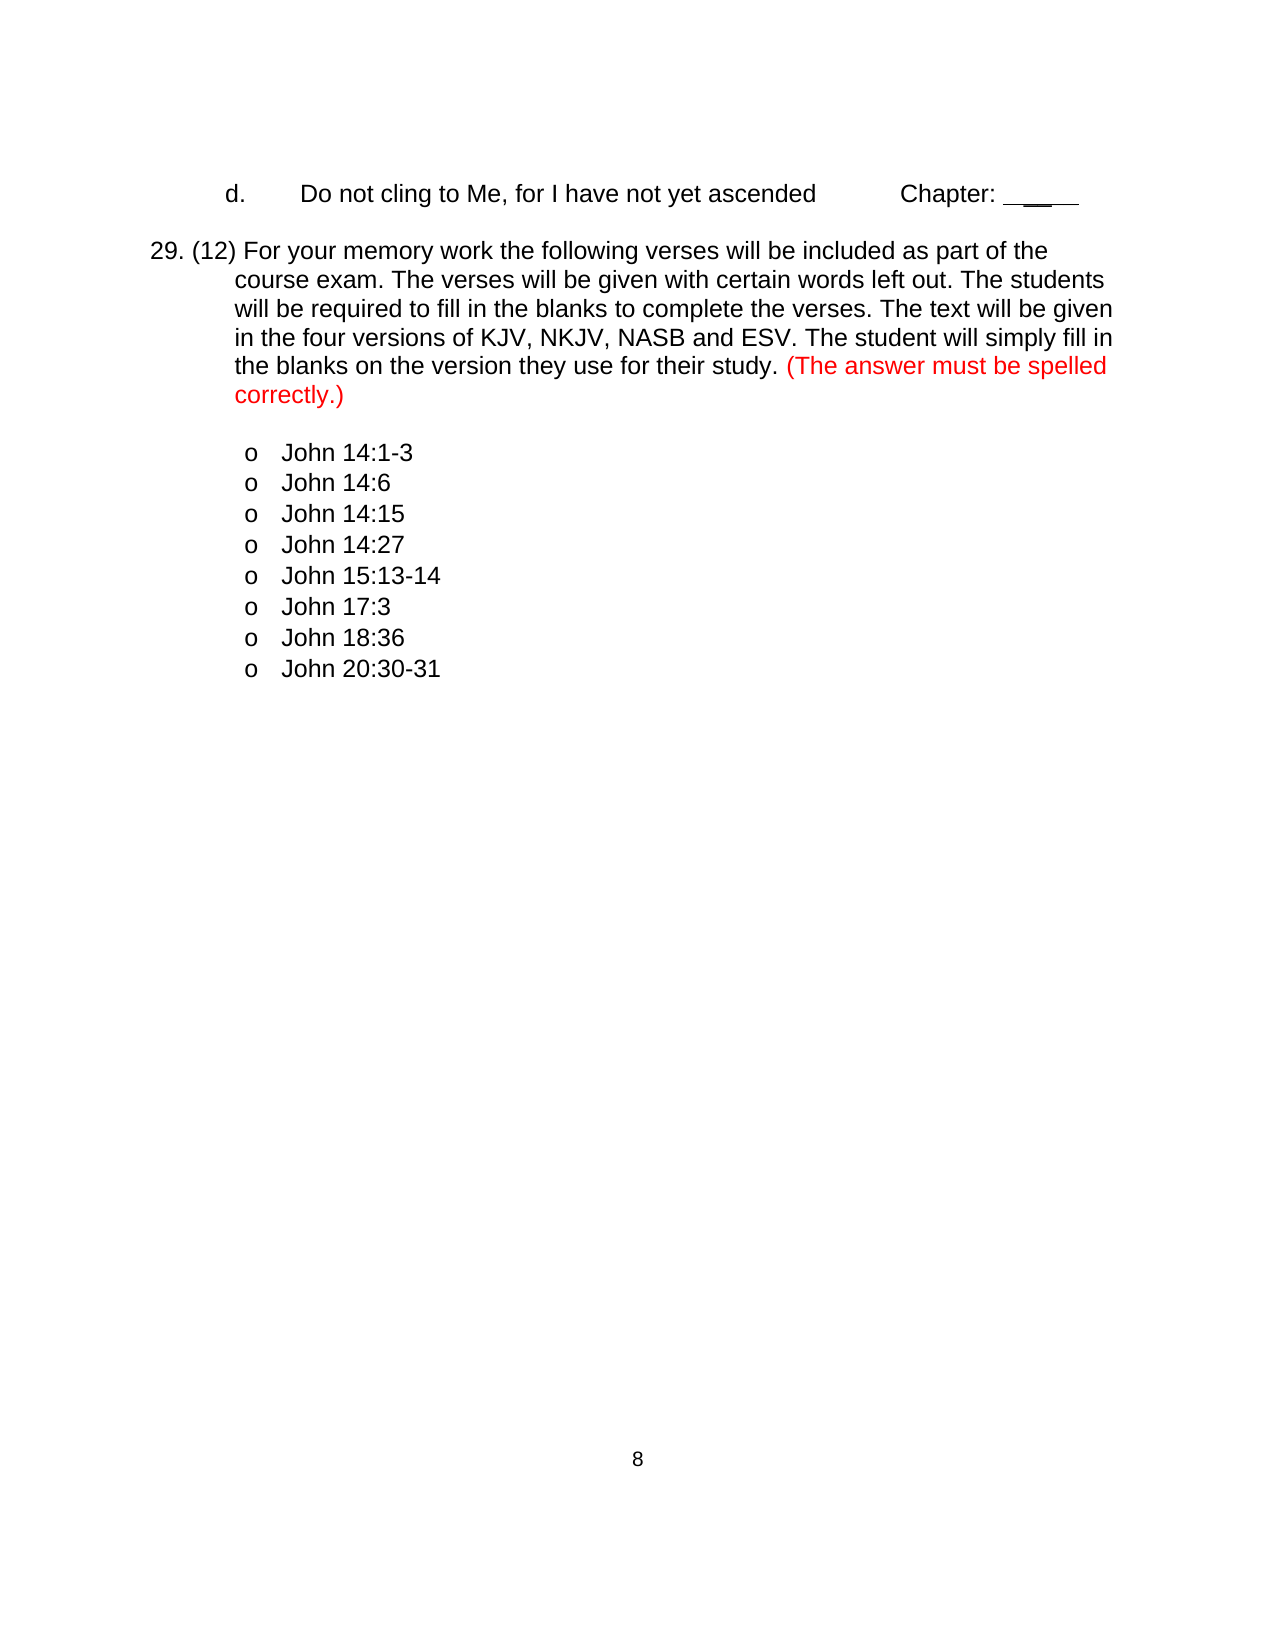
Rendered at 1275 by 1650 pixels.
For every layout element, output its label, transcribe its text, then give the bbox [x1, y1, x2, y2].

list John 18:36 [244, 623, 1125, 654]
list John 15:13-14 [244, 561, 1125, 592]
text 29. (12) For your memory work the following verses will be included as part of the course exam. The verses will be given with certain words left out. The students will be required to fill in the blanks to complete the verses. The text will be given in the four versions of KJV, NKJV, NASB and ESV. The student will simply fill in the blanks on the version they use for their study. (The answer must be spelled correctly.) [150, 236, 1125, 409]
list John 14:1-3 [244, 437, 1125, 468]
list John 14:6 [244, 468, 1125, 499]
list John 17:3 [244, 592, 1125, 623]
list John 14:27 [244, 530, 1125, 561]
list John 20:30-31 [244, 654, 1125, 685]
list John 14:15 [244, 499, 1125, 530]
text d. Do not cling to Me, for I have not yet ascended Chapter: ____ [150, 179, 1125, 207]
